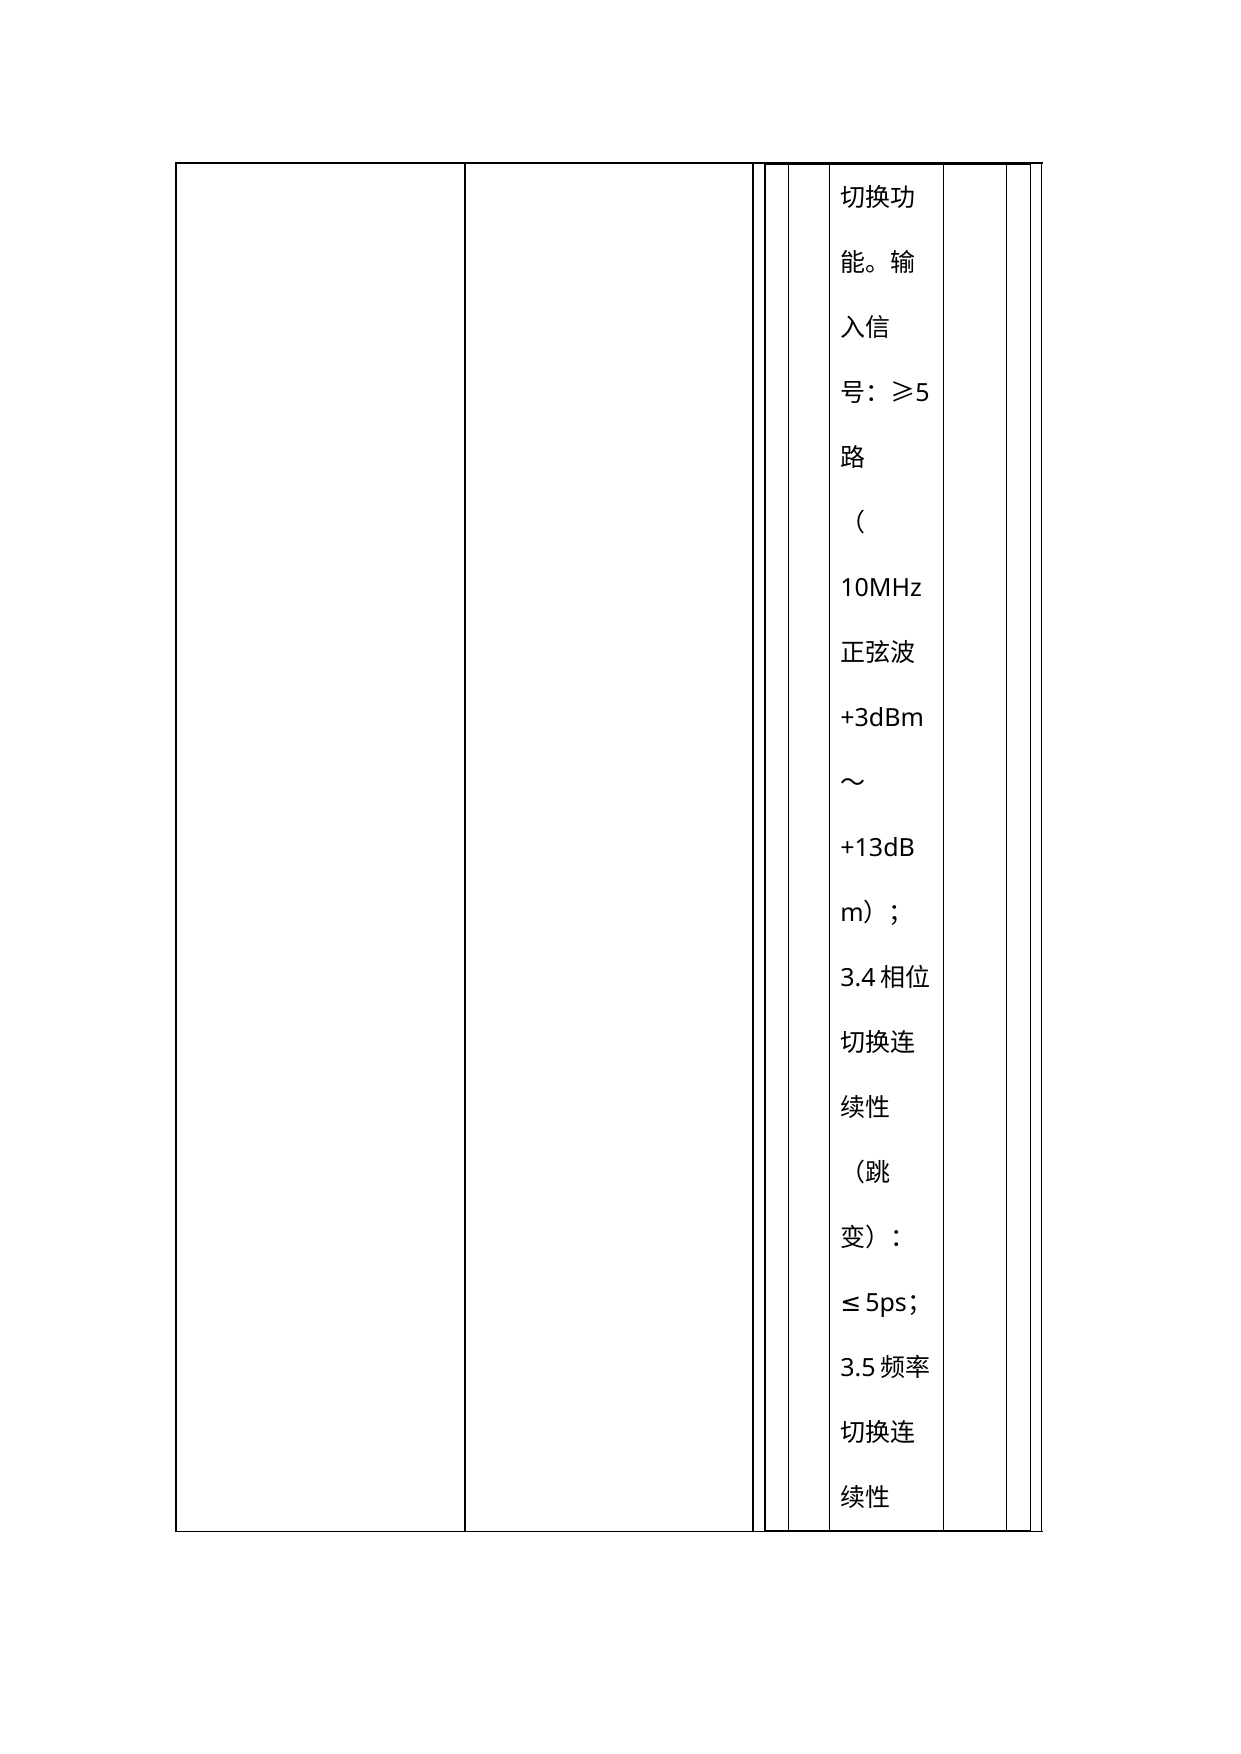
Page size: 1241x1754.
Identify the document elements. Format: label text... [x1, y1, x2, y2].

table_cell [944, 165, 1006, 1530]
table_cell [766, 165, 788, 1530]
table_cell [789, 165, 829, 1530]
table_cell [754, 164, 764, 1531]
table_cell [466, 164, 752, 1531]
table_cell [1031, 164, 1041, 1531]
table_cell [830, 165, 943, 1530]
table_cell 1 [177, 164, 464, 1531]
table_cell [1007, 165, 1030, 1530]
